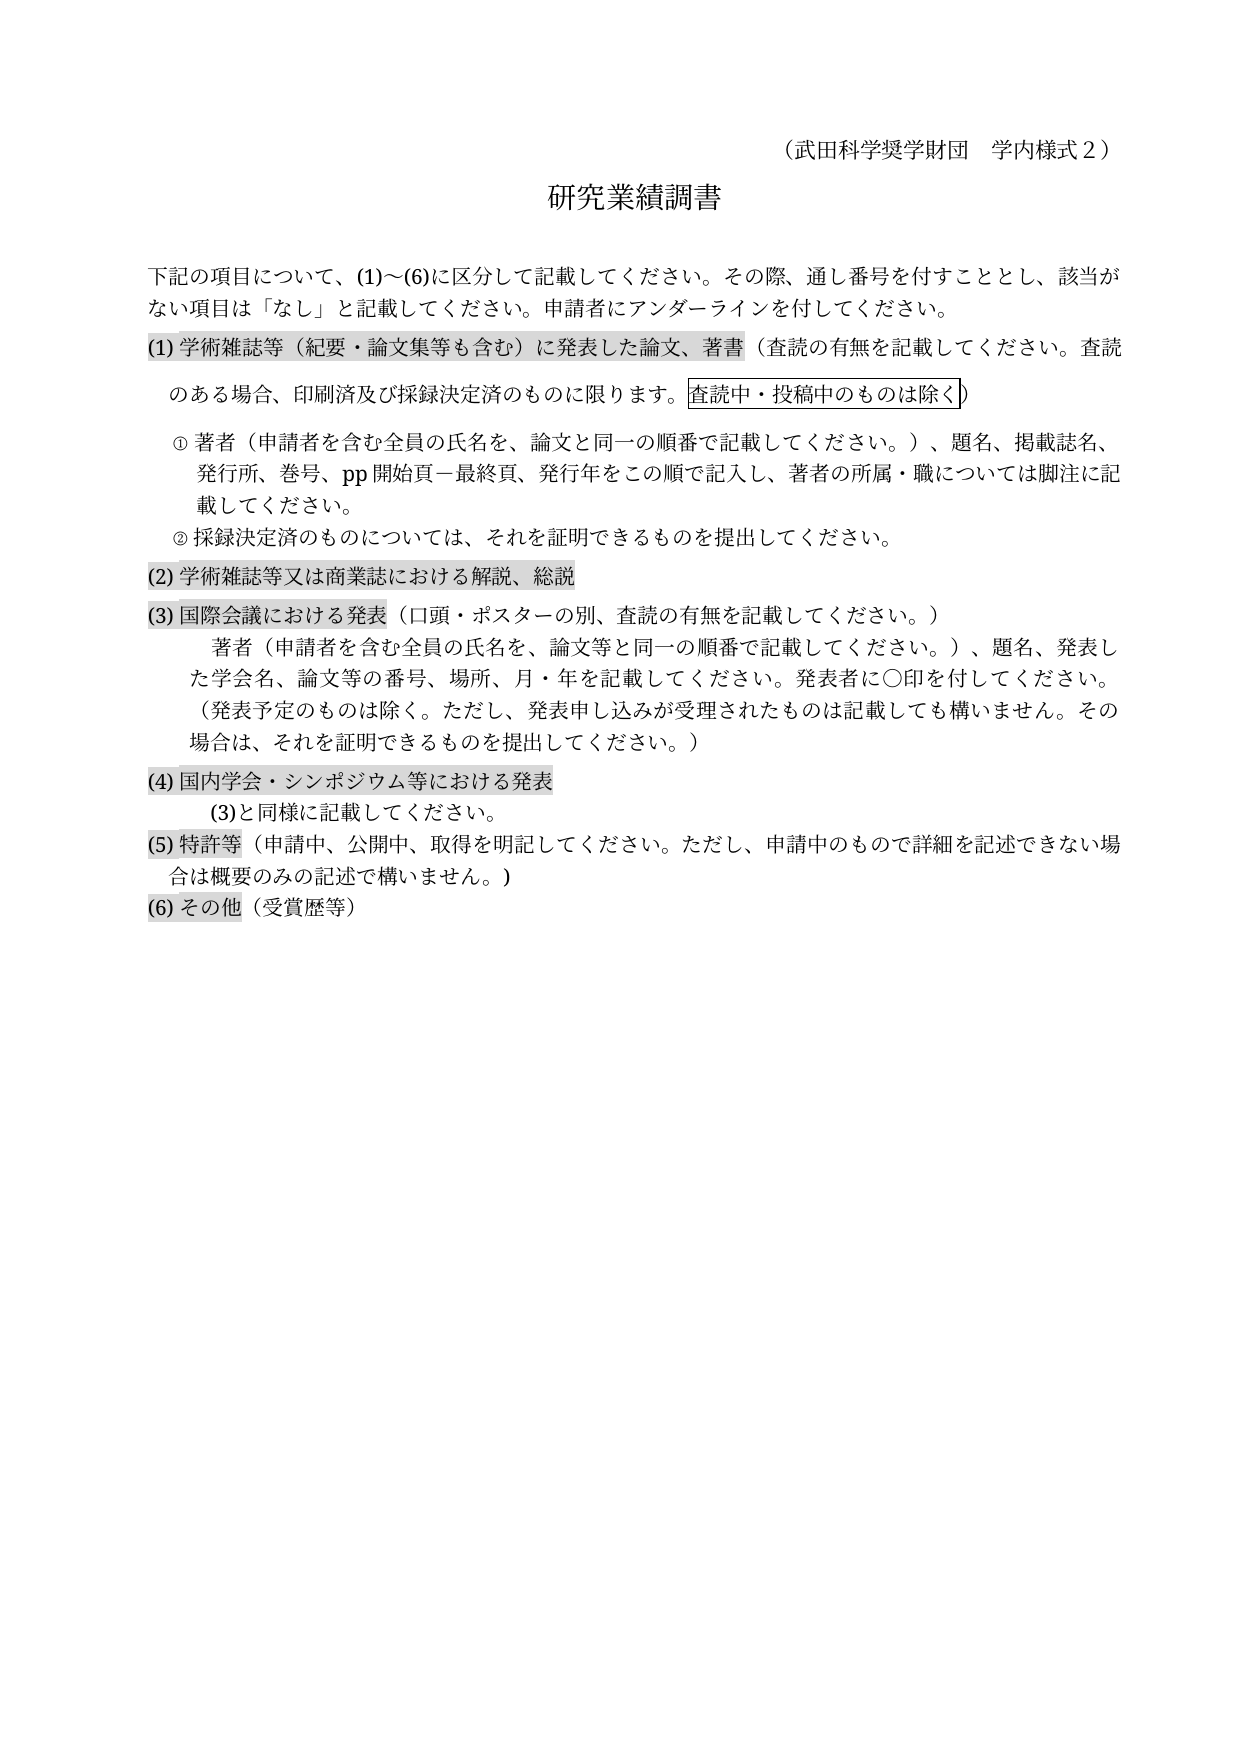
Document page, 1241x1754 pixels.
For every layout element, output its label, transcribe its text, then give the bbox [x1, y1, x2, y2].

text (6) その他（受賞歴等） [148, 891, 1122, 923]
text (1) 学術雑誌等（紀要・論文集等も含む）に発表した論文、著書（査読の有無を記載してください。査読のある場合、印刷済及び採録決定済のものに限ります。査読中・投稿中のものは除く） [148, 330, 1122, 425]
text (4) 国内学会・シンポジウム等における発表 [148, 764, 1122, 796]
text 著者（申請者を含む全員の氏名を、論文等と同一の順番で記載してください。）、題名、発表した学会名、論文等の番号、場所、月・年を記載してください。発表者に○印を付してください。（発表予定のものは除く。ただし、発表申し込みが受理されたものは記載しても構いません。その場合は、それを証明できるものを提出してください。） [148, 630, 1122, 757]
text 研究業績調書 [148, 164, 1122, 228]
text ① 著者（申請者を含む全員の氏名を、論文と同一の順番で記載してください。）、題名、掲載誌名、発行所、巻号、pp開始頁－最終頁、発行年をこの順で記入し、著者の所属・職については脚注に記載してください。 [172, 425, 1122, 520]
text (5) 特許等（申請中、公開中、取得を明記してください。ただし、申請中のもので詳細を記述できない場合は概要のみの記述で構いません。) [148, 828, 1122, 891]
text （武田科学奨学財団 学内様式２） [148, 133, 1122, 164]
text (3)と同様に記載してください。 [148, 796, 1122, 828]
text (3) 国際会議における発表（口頭・ポスターの別、査読の有無を記載してください。） [148, 599, 1122, 630]
text 下記の項目について、(1)～(6)に区分して記載してください。その際、通し番号を付すこととし、該当がない項目は「なし」と記載してください。申請者にアンダーラインを付してください。 [148, 259, 1122, 323]
text ② 採録決定済のものについては、それを証明できるものを提出してください。 [172, 520, 1122, 552]
text (2) 学術雑誌等又は商業誌における解説、総説 [148, 559, 1122, 591]
